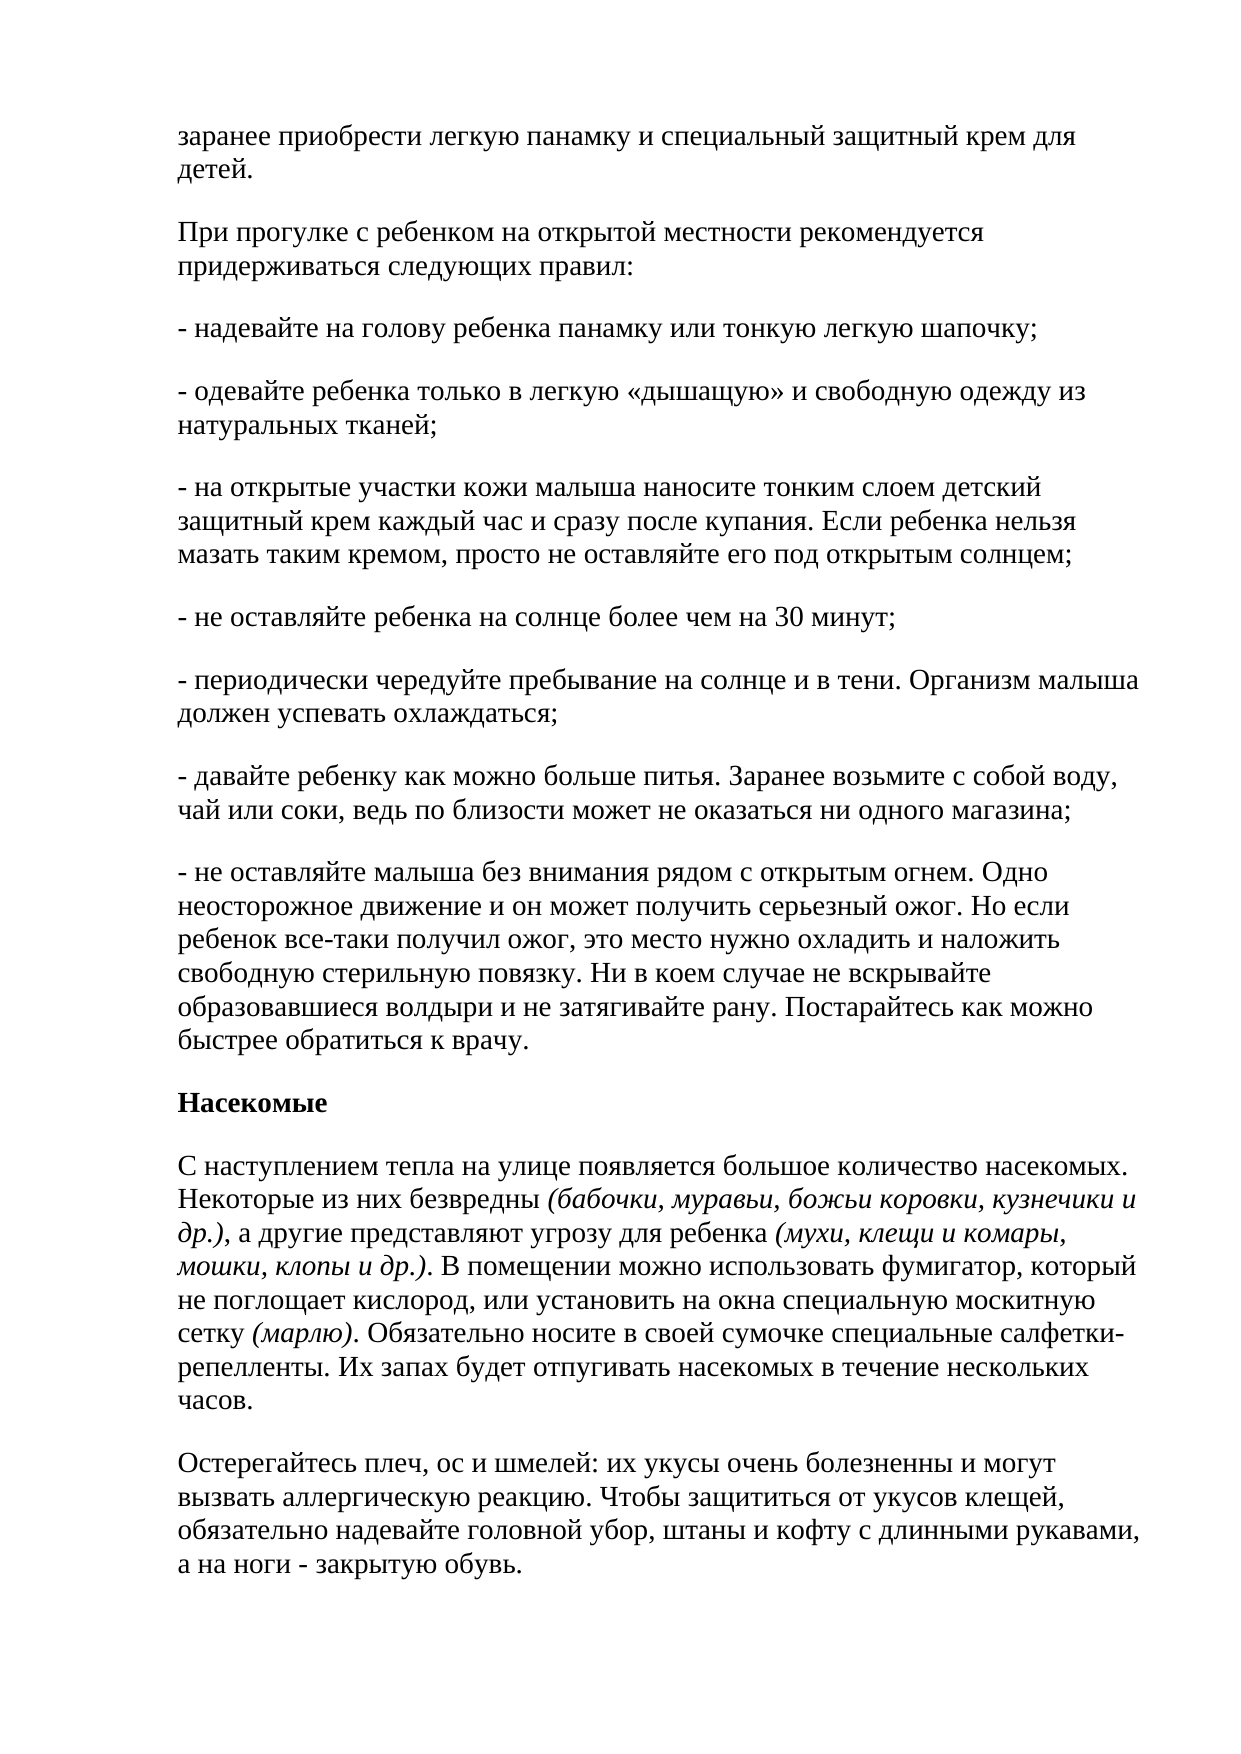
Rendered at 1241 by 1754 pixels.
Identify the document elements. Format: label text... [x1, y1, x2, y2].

text - не оставляйте малыша без внимания рядом с открытым огнем. Одно неосторожное движение и он может получить серьезный ожог. Но если ребенок все-таки получил ожог, это место нужно охладить и наложить свободную стерильную повязку. Ни в коем случае не вскрывайте образовавшиеся волдыри и не затягивайте рану. Постарайтесь как можно быстрее обратиться к врачу. [177, 854, 1152, 1056]
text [177, 118, 1152, 185]
text Остерегайтесь плеч, ос и шмелей: их укусы очень болезненны и могут вызвать аллергическую реакцию. Чтобы защититься от укусов клещей, обязательно надевайте головной убор, штаны и кофту с длинными рукавами, а на ноги - закрытую обувь. [177, 1445, 1152, 1579]
text - периодически чередуйте пребывание на солнце и в тени. Организм малыша должен успевать охлаждаться; [177, 662, 1152, 729]
text - на открытые участки кожи малыша наносите тонким слоем детский защитный крем каждый час и сразу после купания. Если ребенка нельзя мазать таким кремом, просто не оставляйте его под открытым солнцем; [177, 469, 1152, 570]
text Насекомые [177, 1085, 1152, 1118]
text - давайте ребенку как можно больше питья. Заранее возьмите с собой воду, чай или соки, ведь по близости может не оказаться ни одного магазина; [177, 758, 1152, 825]
text - одевайте ребенка только в легкую «дышащую» и свободную одежду из натуральных тканей; [177, 373, 1152, 440]
text - не оставляйте ребенка на солнце более чем на 30 минут; [177, 599, 1152, 633]
text С наступлением тепла на улице появляется большое количество насекомых. Некоторые из них безвредны (бабочки, муравьи, божьи коровки, кузнечики и др.), а другие представляют угрозу для ребенка (мухи, клещи и комары, мошки, клопы и др.). В помещении можно использовать фумигатор, который не поглощает кислород, или установить на окна специальную москитную сетку (марлю). Обязательно носите в своей сумочке специальные салфетки-репелленты. Их запах будет отпугивать насекомых в течение нескольких часов. [177, 1148, 1152, 1416]
text При прогулке с ребенком на открытой местности рекомендуется придерживаться следующих правил: [177, 214, 1152, 281]
text - надевайте на голову ребенка панамку или тонкую легкую шапочку; [177, 311, 1152, 344]
